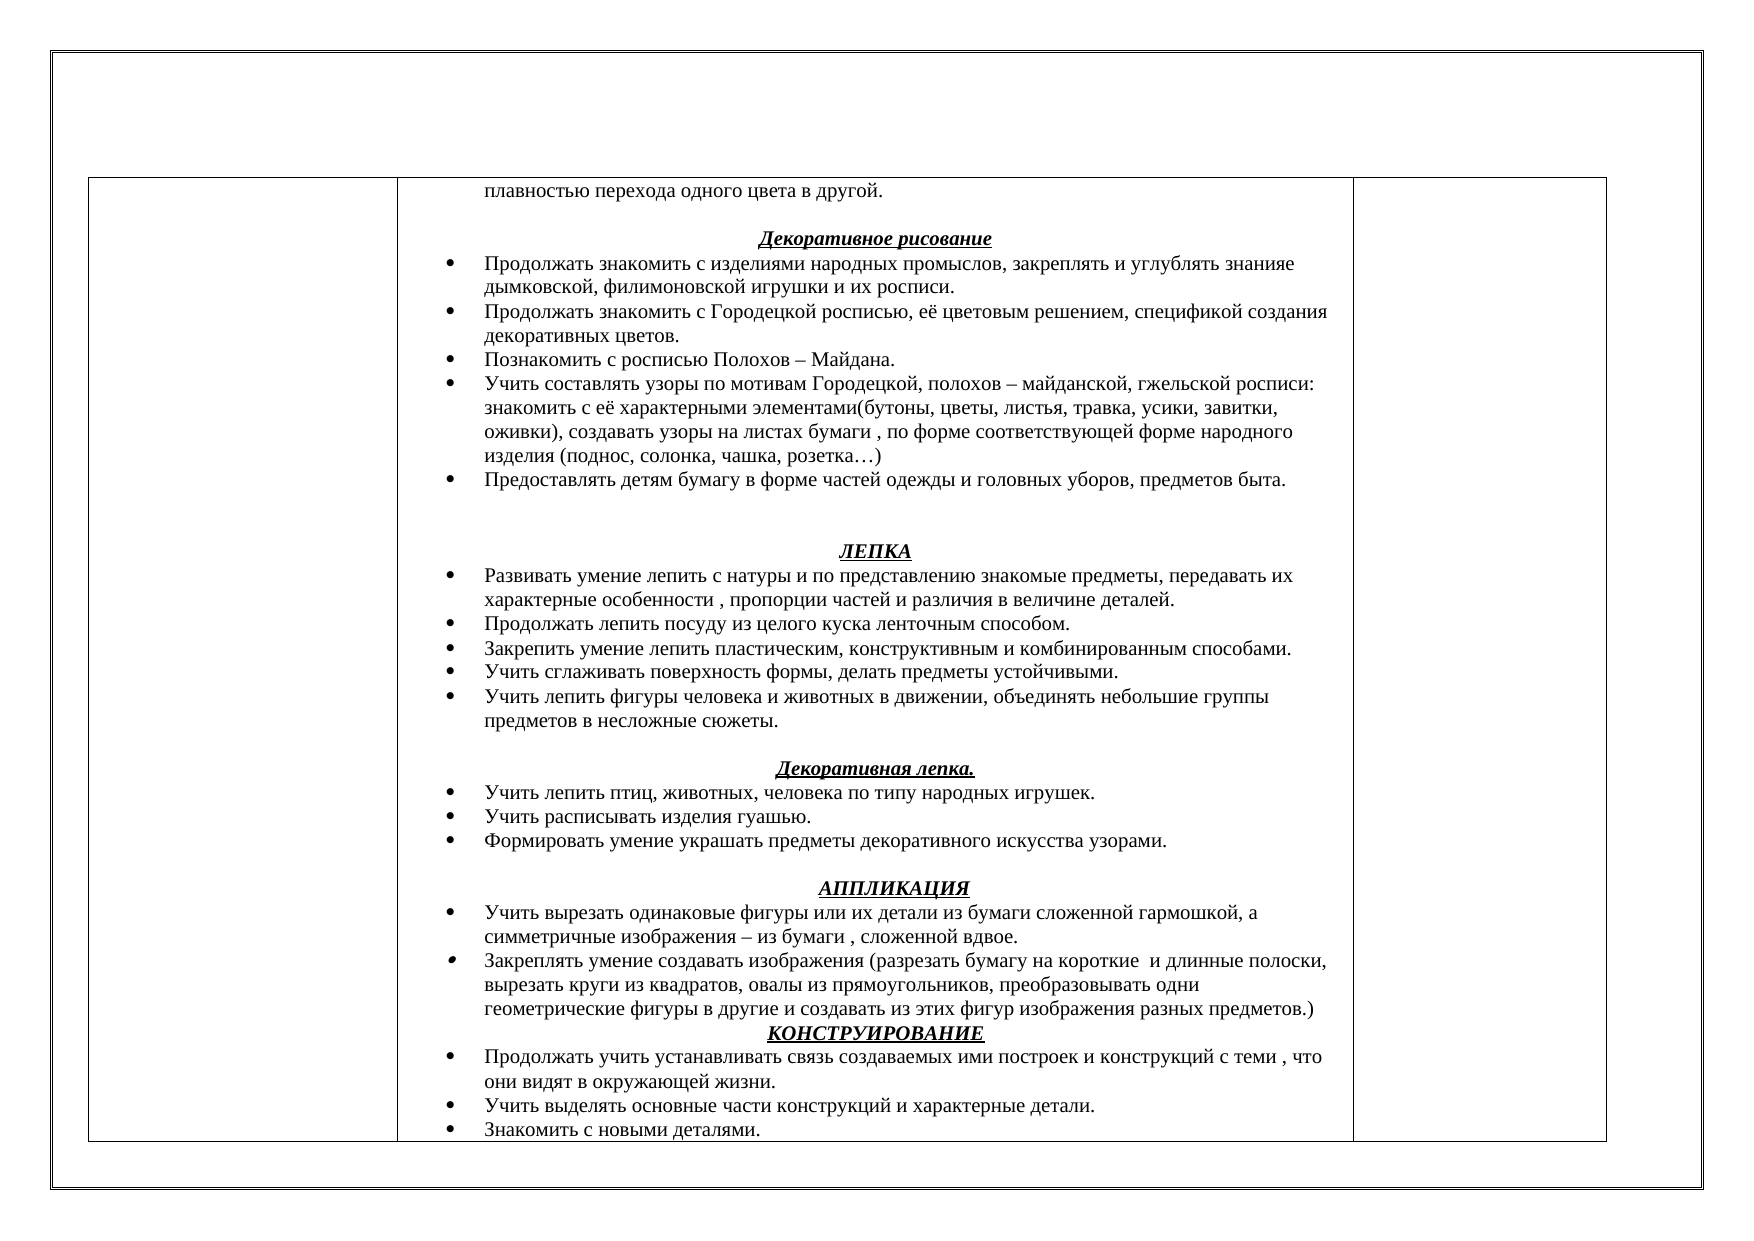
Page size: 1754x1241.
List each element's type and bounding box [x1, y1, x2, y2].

table_cell [89, 178, 397, 1141]
table_cell [398, 178, 1353, 1141]
table_cell [1354, 178, 1606, 1141]
